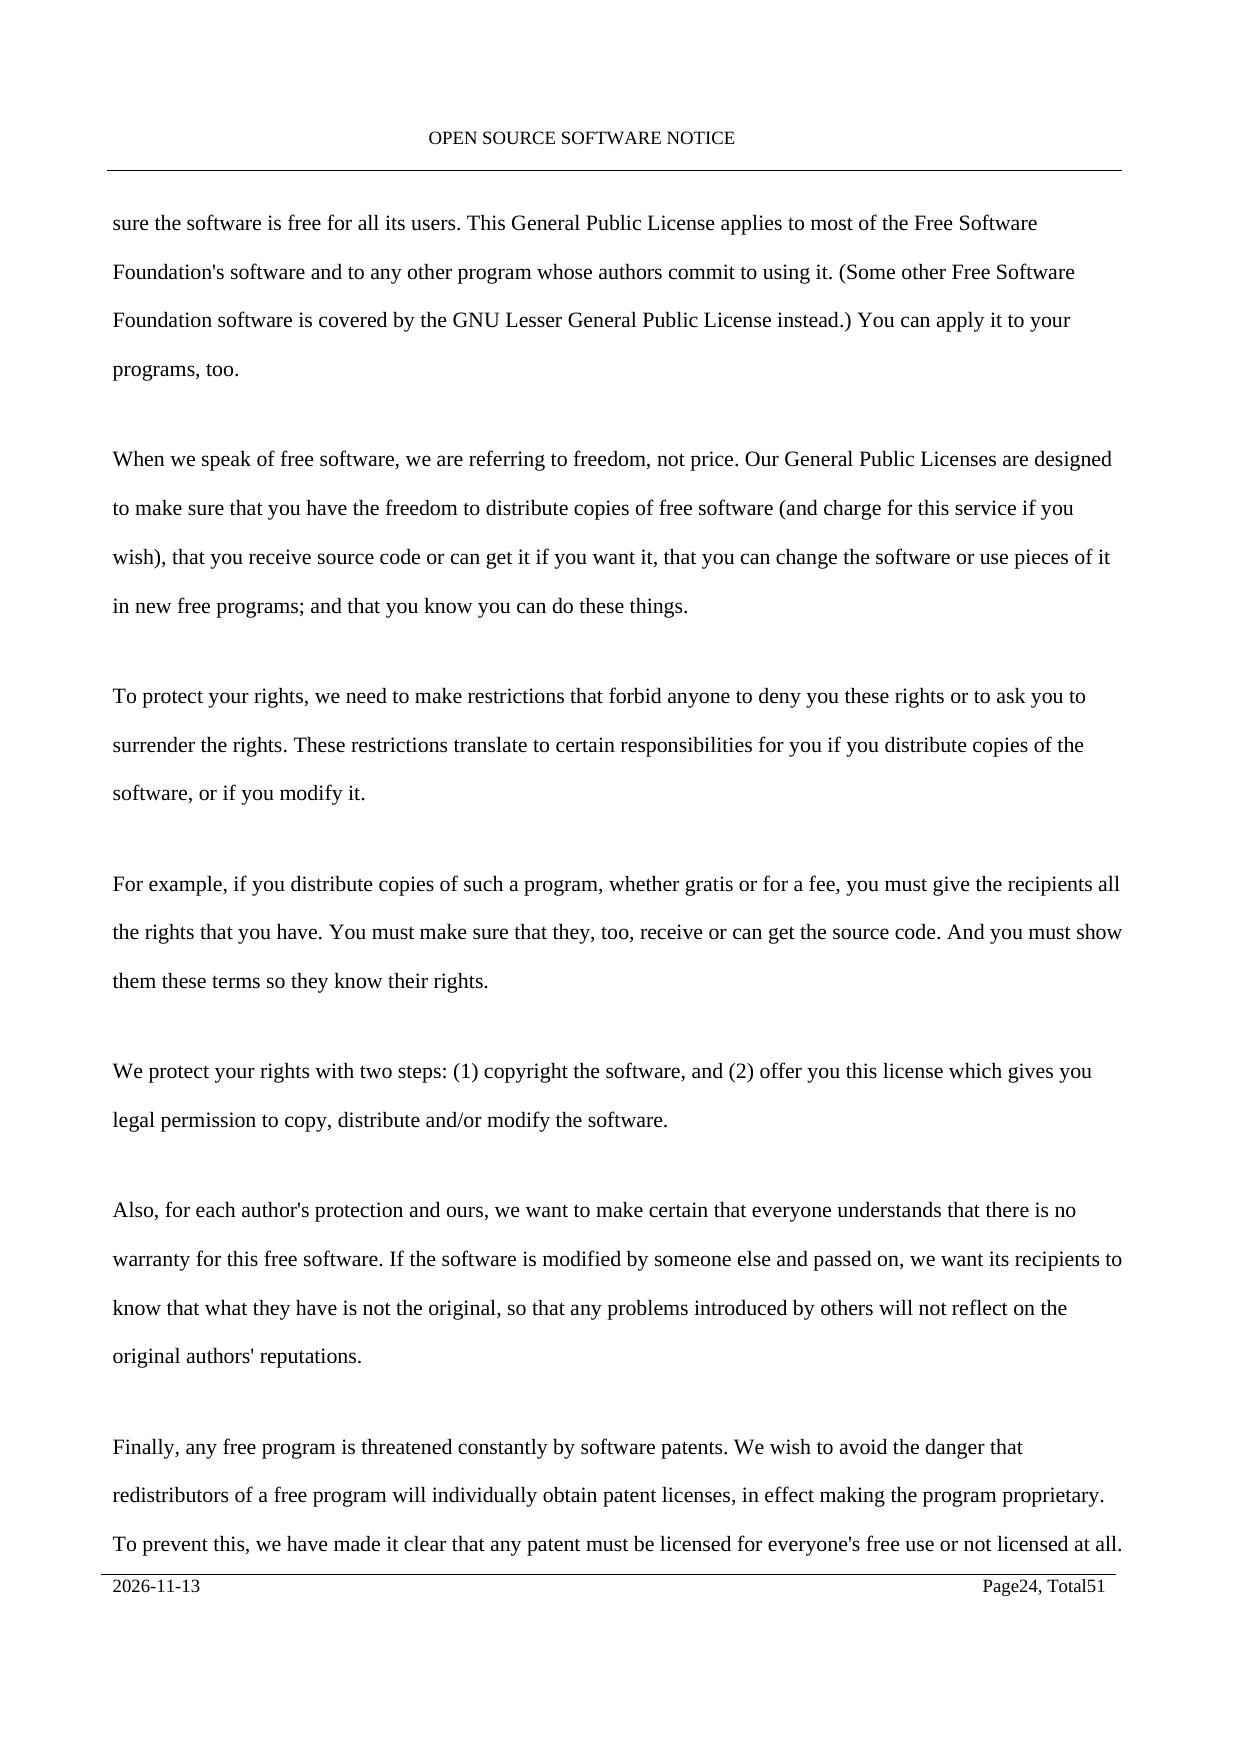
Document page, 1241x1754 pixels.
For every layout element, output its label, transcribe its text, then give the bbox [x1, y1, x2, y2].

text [112, 206, 1128, 385]
text When we speak of free software, we are referring to freedom, not price. Our General Public Licenses are designed to make sure that you have the freedom to distribute copies of free software (and charge for this service if you wish), that you receive source code or can get it if you want it, that you can change the software or use pieces of it in new free programs; and that you know you can do these things. [112, 443, 1128, 622]
text To protect your rights, we need to make restrictions that forbid anyone to deny you these rights or to ask you to surrender the rights. These restrictions translate to certain responsibilities for you if you distribute copies of the software, or if you modify it. [112, 679, 1128, 809]
text We protect your rights with two steps: (1) copyright the software, and (2) offer you this license which gives you legal permission to copy, distribute and/or modify the software. [112, 1055, 1128, 1136]
text For example, if you distribute copies of such a program, whether gratis or for a fee, you must give the recipients all the rights that you have. You must make sure that they, too, receive or can get the source code. And you must show them these terms so they know their rights. [112, 867, 1128, 997]
text Finally, any free program is threatened constantly by software patents. We wish to avoid the danger that redistributors of a free program will individually obtain patent licenses, in effect making the program proprietary. To prevent this, we have made it clear that any patent must be licensed for everyone's free use or not licensed at all. [112, 1430, 1128, 1560]
text Also, for each author's protection and ours, we want to make certain that everyone understands that there is no warranty for this free software. If the software is modified by someone else and passed on, we want its recipients to know that what they have is not the original, so that any problems introduced by others will not reflect on the original authors' reputations. [112, 1194, 1128, 1372]
